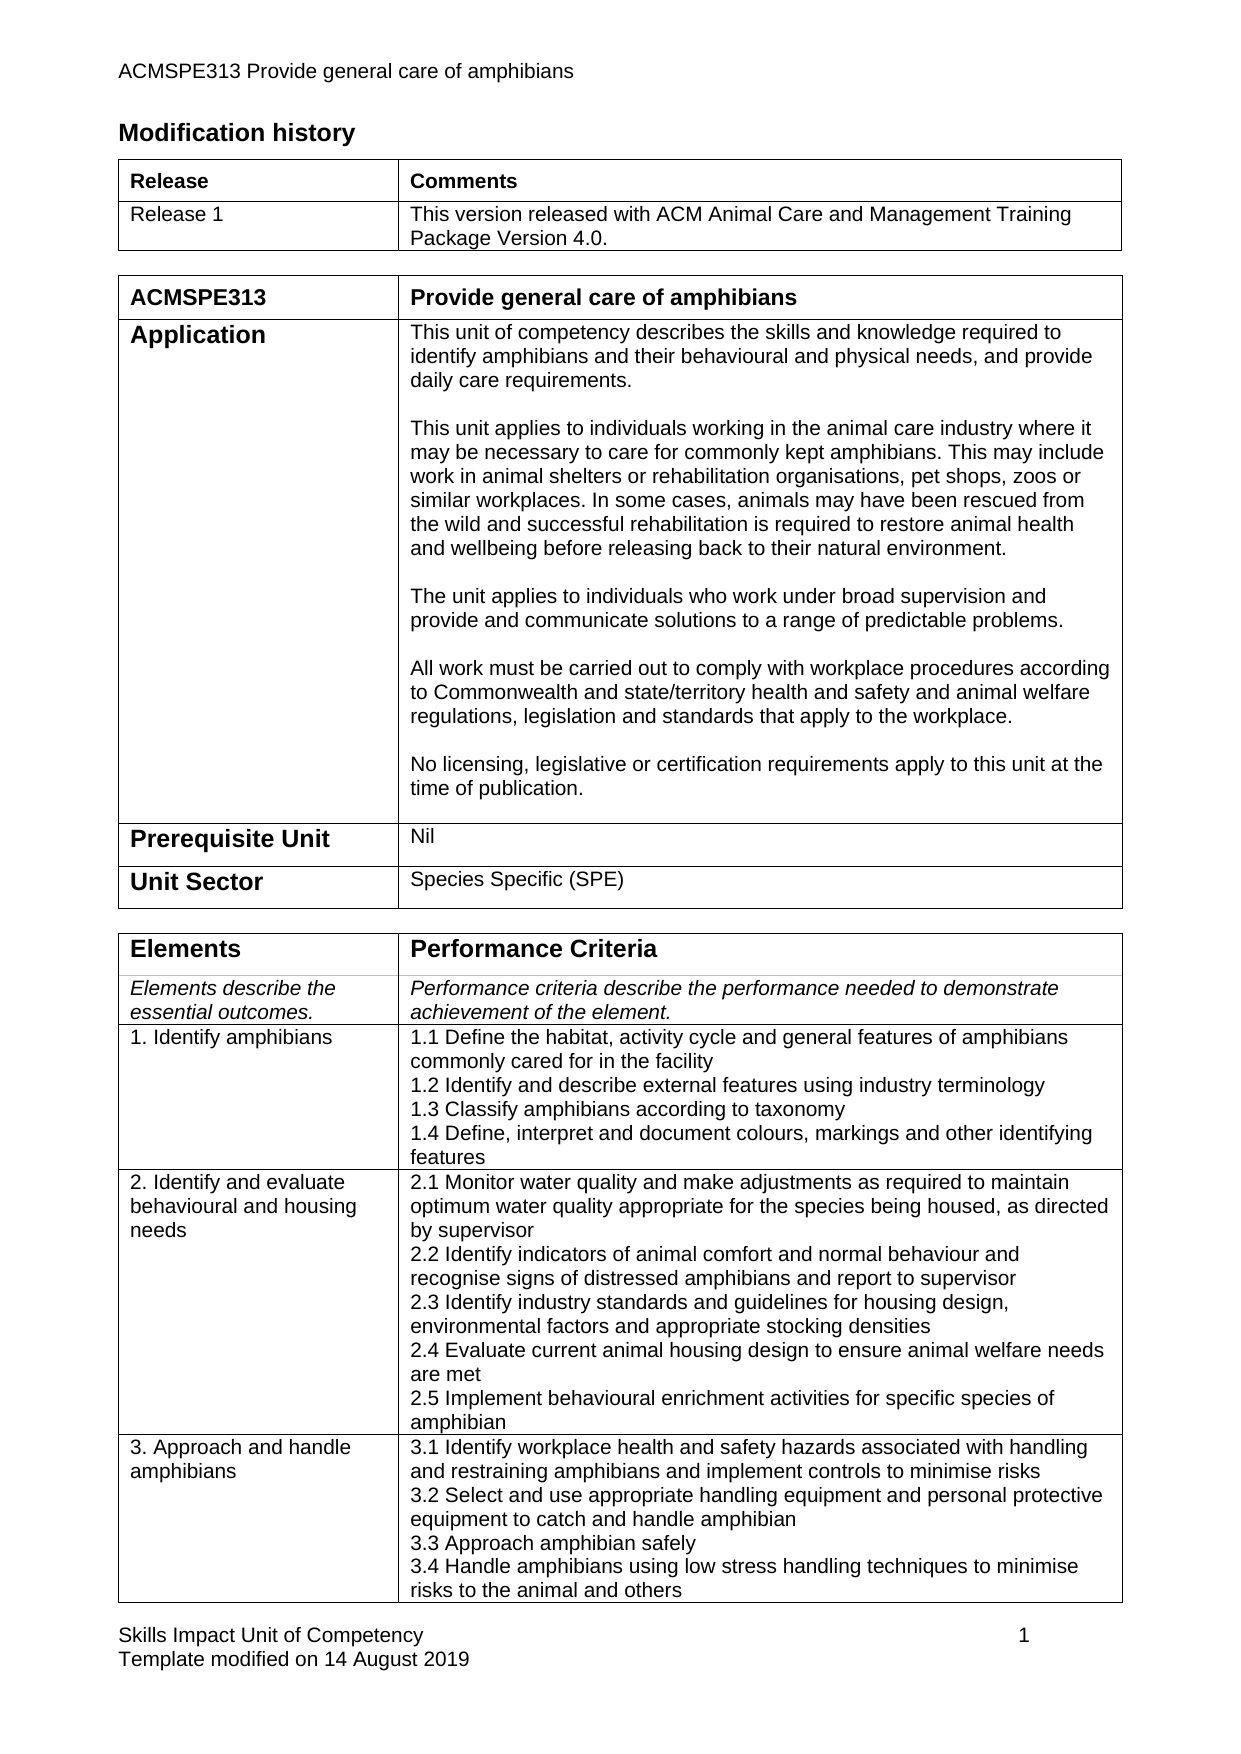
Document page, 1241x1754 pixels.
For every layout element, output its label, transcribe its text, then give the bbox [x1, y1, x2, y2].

table_header Comments [399, 160, 1121, 201]
table_cell Elements describe the essential outcomes. [119, 976, 398, 1024]
table_header Release [119, 160, 398, 201]
table_header Provide general care of amphibians [399, 276, 1122, 319]
table_cell Prerequisite Unit [119, 824, 398, 866]
table_cell This version released with ACM Animal Care and Management Training Package Version 4.0. [399, 202, 1121, 250]
table_cell 2.1 Monitor water quality and make adjustments as required to maintain optimum water quality appropriate for the species being housed, as directed by supervisor 2.2 Identify indicators of animal comfort and normal behaviour and recognise signs of distressed amphibians and report to supervisor 2.3 Identify industry standards and guidelines for housing design, environmental factors and appropriate stocking densities 2.4 Evaluate current animal housing design to ensure animal welfare needs are met 2.5 Implement behavioural enrichment activities for specific species of amphibian [399, 1170, 1122, 1433]
table_cell 2. Identify and evaluate behavioural and housing needs [119, 1170, 398, 1433]
table_cell Species Specific (SPE) [399, 867, 1122, 908]
table_cell Unit Sector [119, 867, 398, 908]
table_cell Nil [399, 824, 1122, 866]
table_cell Release 1 [119, 202, 398, 250]
table_header Performance Criteria [399, 934, 1122, 975]
subtitle Modification history [118, 118, 1122, 147]
table_cell 1.1 Define the habitat, activity cycle and general features of amphibians commonly cared for in the facility 1.2 Identify and describe external features using industry terminology 1.3 Classify amphibians according to taxonomy 1.4 Define, interpret and document colours, markings and other identifying features [399, 1025, 1122, 1169]
table_cell 3.1 Identify workplace health and safety hazards associated with handling and restraining amphibians and implement controls to minimise risks 3.2 Select and use appropriate handling equipment and personal protective equipment to catch and handle amphibian 3.3 Approach amphibian safely 3.4 Handle amphibians using low stress handling techniques to minimise risks to the animal and others [399, 1435, 1122, 1602]
table_cell 1. Identify amphibians [119, 1025, 398, 1169]
table_header Elements [119, 934, 398, 975]
table_cell Performance criteria describe the performance needed to demonstrate achievement of the element. [399, 976, 1122, 1024]
table_cell Application [119, 320, 398, 823]
table_cell 3. Approach and handle amphibians [119, 1435, 398, 1602]
table_cell This unit of competency describes the skills and knowledge required to identify amphibians and their behavioural and physical needs, and provide daily care requirements. This unit applies to individuals working in the animal care industry where it may be necessary to care for commonly kept amphibians. This may include work in animal shelters or rehabilitation organisations, pet shops, zoos or similar workplaces. In some cases, animals may have been rescued from the wild and successful rehabilitation is required to restore animal health and wellbeing before releasing back to their natural environment. The unit applies to individuals who work under broad supervision and provide and communicate solutions to a range of predictable problems. All work must be carried out to comply with workplace procedures according to Commonwealth and state/territory health and safety and animal welfare regulations, legislation and standards that apply to the workplace. No licensing, legislative or certification requirements apply to this unit at the time of publication. [399, 320, 1122, 823]
table_header ACMSPE313 [119, 276, 398, 319]
